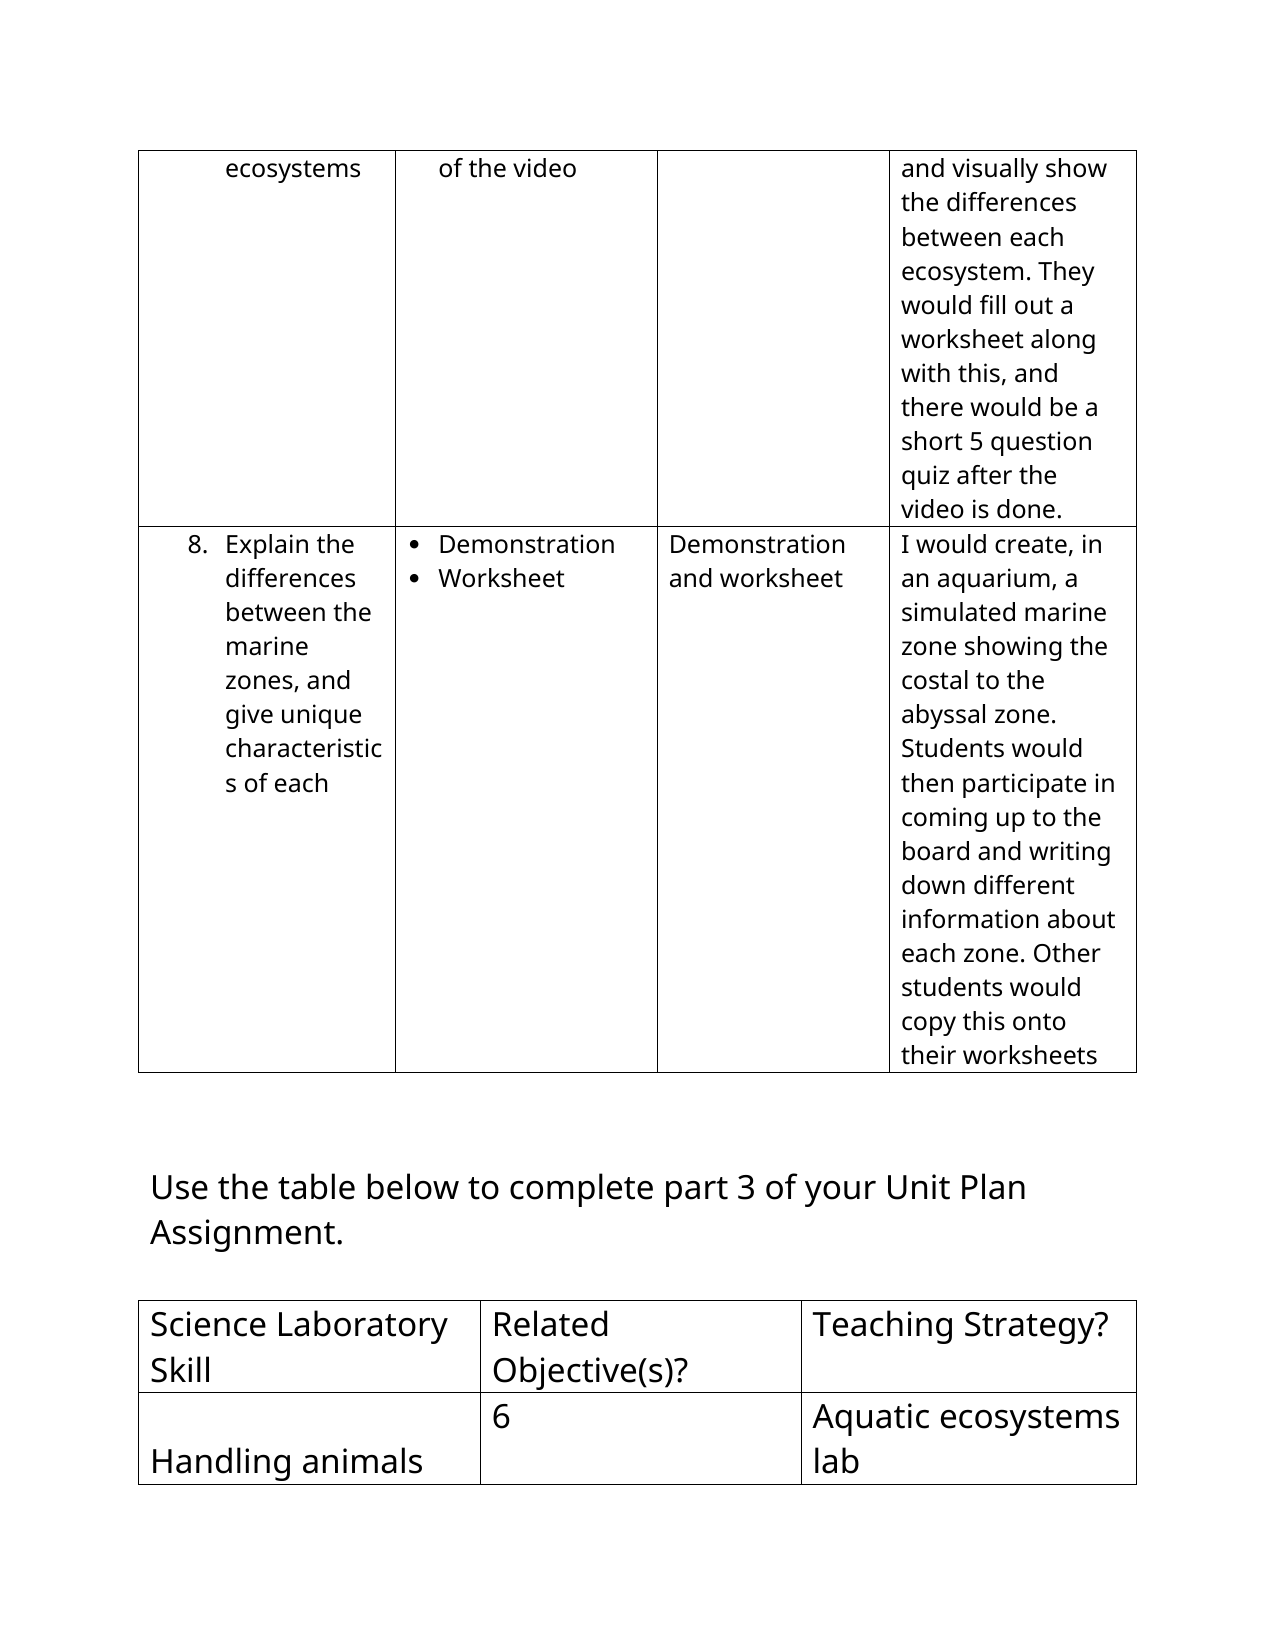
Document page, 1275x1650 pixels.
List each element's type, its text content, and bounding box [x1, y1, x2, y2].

table_header Teaching Strategy? [802, 1301, 1136, 1392]
table_cell 6 [481, 1393, 801, 1484]
table_cell Demonstration and worksheet [658, 527, 889, 1072]
table_cell Explain the differences between the marine zones, and give unique characteristics of each [139, 527, 395, 1072]
table_cell Demonstration Worksheet [396, 527, 657, 1072]
table_header Related Objective(s)? [481, 1301, 801, 1392]
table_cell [890, 151, 1136, 526]
table_header Science Laboratory Skill [139, 1301, 480, 1392]
table_cell I would create, in an aquarium, a simulated marine zone showing the costal to the abyssal zone. Students would then participate in coming up to the board and writing down different information about each zone. Other students would copy this onto their worksheets [890, 527, 1136, 1072]
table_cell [139, 151, 395, 526]
table_cell Aquatic ecosystems lab [802, 1393, 1136, 1484]
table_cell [658, 151, 889, 526]
text Use the table below to complete part 3 of your Unit Plan Assignment. [150, 1164, 1125, 1254]
table_cell Handling animals [139, 1393, 480, 1484]
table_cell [396, 151, 657, 526]
